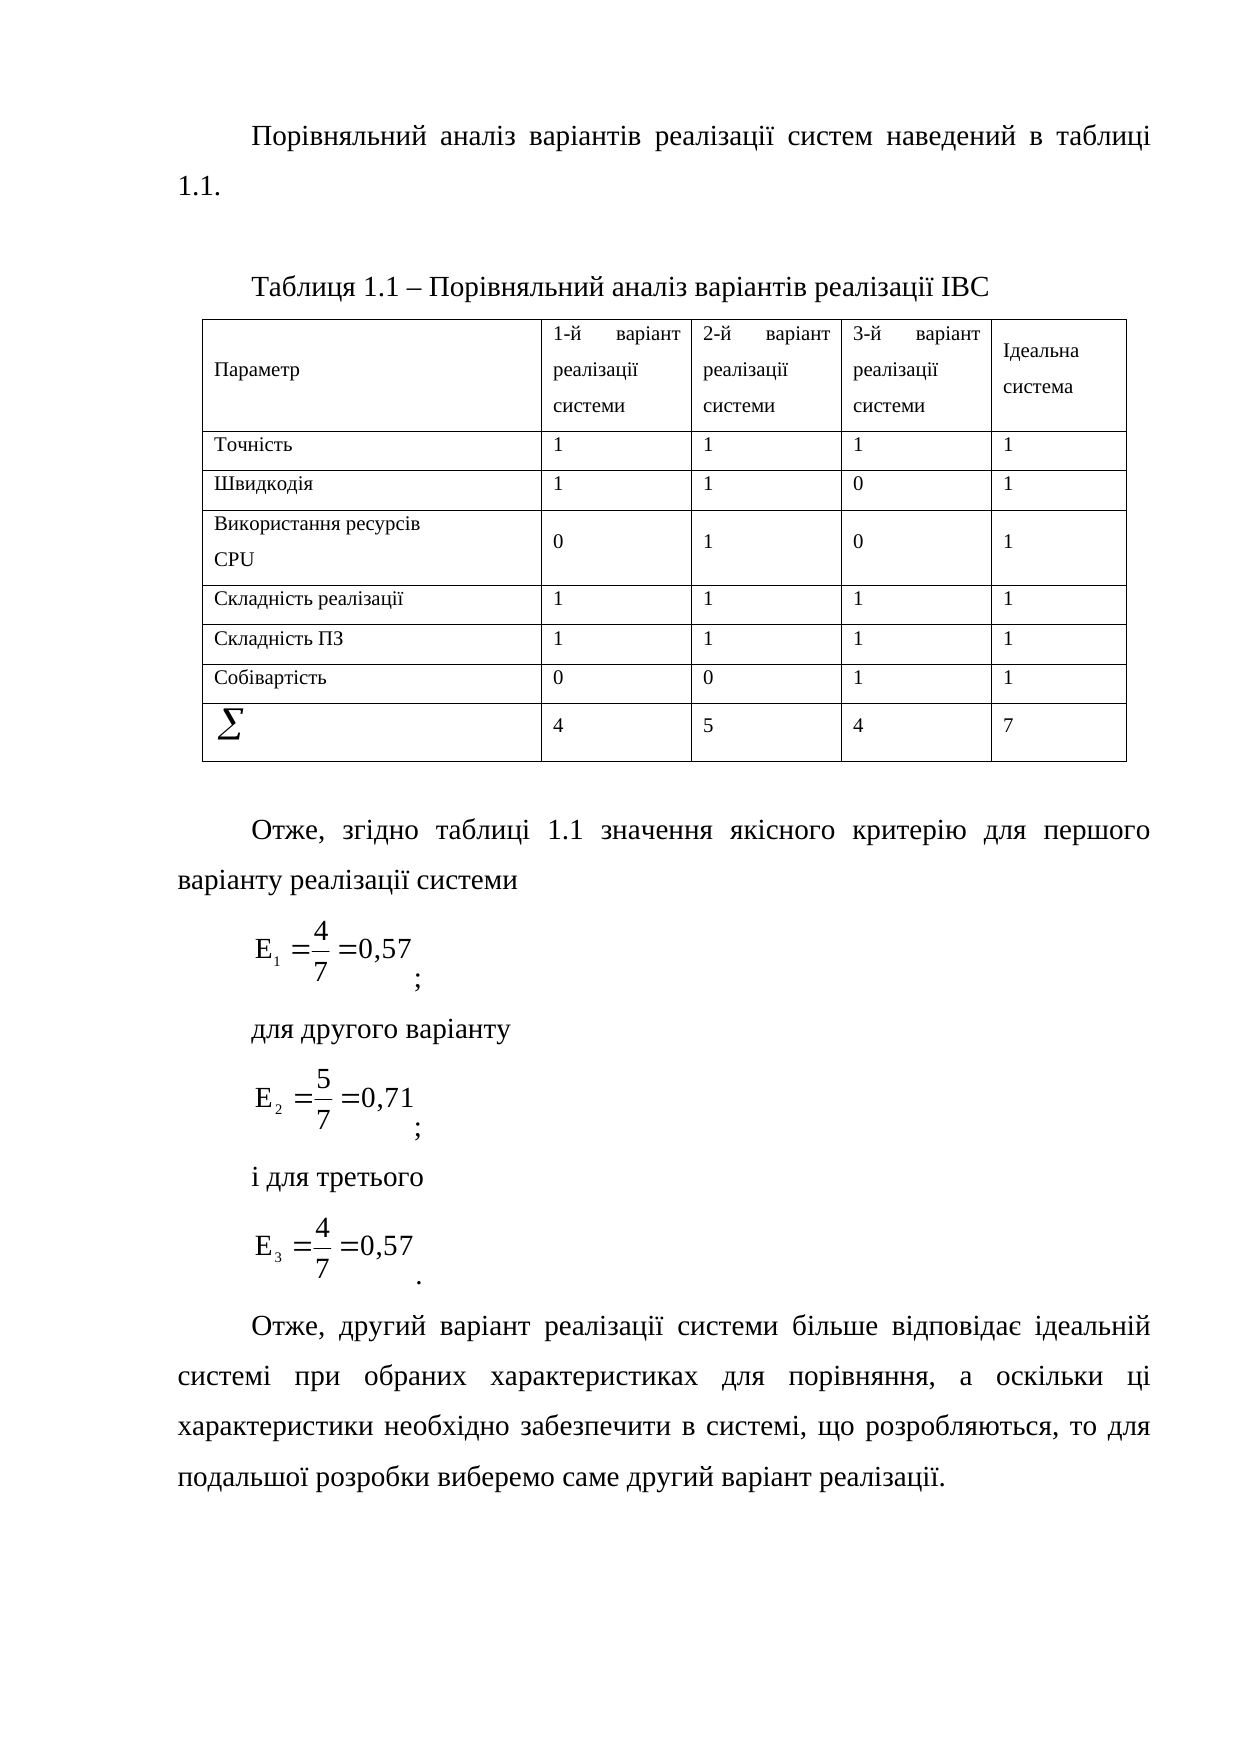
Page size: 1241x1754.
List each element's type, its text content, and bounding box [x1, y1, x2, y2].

table_cell [203, 704, 541, 761]
table_cell 1 [692, 511, 841, 585]
table_cell Точність [203, 432, 541, 470]
table_cell Складність реалізації [203, 586, 541, 624]
table_header Параметр [203, 320, 541, 431]
text . [177, 1209, 1152, 1291]
text для другого варіанту [177, 1011, 1152, 1044]
table_cell 1 [992, 586, 1126, 624]
table_cell 7 [992, 704, 1126, 761]
table_cell 1 [992, 432, 1126, 470]
table_cell 4 [542, 704, 691, 761]
table_cell 1 [842, 432, 991, 470]
text Отже, згідно таблиці 1.1 значення якісного критерію для першого варіанту реалізації системи [177, 812, 1152, 896]
table_cell 1 [842, 665, 991, 703]
table_header 3-й варіант реалізації системи [842, 320, 991, 431]
table_cell 1 [542, 625, 691, 664]
table_cell Складність ПЗ [203, 625, 541, 664]
table_cell 1 [692, 625, 841, 664]
table_cell 1 [842, 586, 991, 624]
table_cell 1 [992, 511, 1126, 585]
table_cell 1 [692, 586, 841, 624]
table_cell 4 [842, 704, 991, 761]
table_cell Собівартість [203, 665, 541, 703]
text ; [177, 1061, 1152, 1142]
table_cell 0 [542, 665, 691, 703]
table_cell 5 [692, 704, 841, 761]
text і для третього [177, 1159, 1152, 1193]
table_cell 0 [842, 471, 991, 509]
table_cell 1 [542, 432, 691, 470]
text Порівняльний аналіз варіантів реалізації систем наведений в таблиці 1.1. [177, 118, 1152, 202]
table_cell Використання ресурсів CPU [203, 511, 541, 585]
table_cell Швидкодія [203, 471, 541, 509]
table_header Ідеальна система [992, 320, 1126, 431]
table_cell 1 [542, 586, 691, 624]
table_cell 0 [842, 511, 991, 585]
text Таблиця 1.1 – Порівняльний аналіз варіантів реалізації ІВС [177, 269, 1152, 303]
table_cell 1 [992, 625, 1126, 664]
table_cell 1 [692, 471, 841, 509]
table_cell 1 [692, 432, 841, 470]
table_cell 1 [542, 471, 691, 509]
table_header 2-й варіант реалізації системи [692, 320, 841, 431]
table_cell 1 [992, 665, 1126, 703]
text Отже, другий варіант реалізації системи більше відповідає ідеальній системі при обраних характеристиках для порівняння, а оскільки ці характеристики необхідно забезпечити в системі, що розробляються, то для подальшої розробки виберемо саме другий варіант реалізації. [177, 1308, 1152, 1492]
text ; [177, 913, 1152, 994]
table_header 1-й варіант реалізації системи [542, 320, 691, 431]
table_cell 0 [692, 665, 841, 703]
table_cell 1 [842, 625, 991, 664]
table_cell 0 [542, 511, 691, 585]
table_cell 1 [992, 471, 1126, 509]
